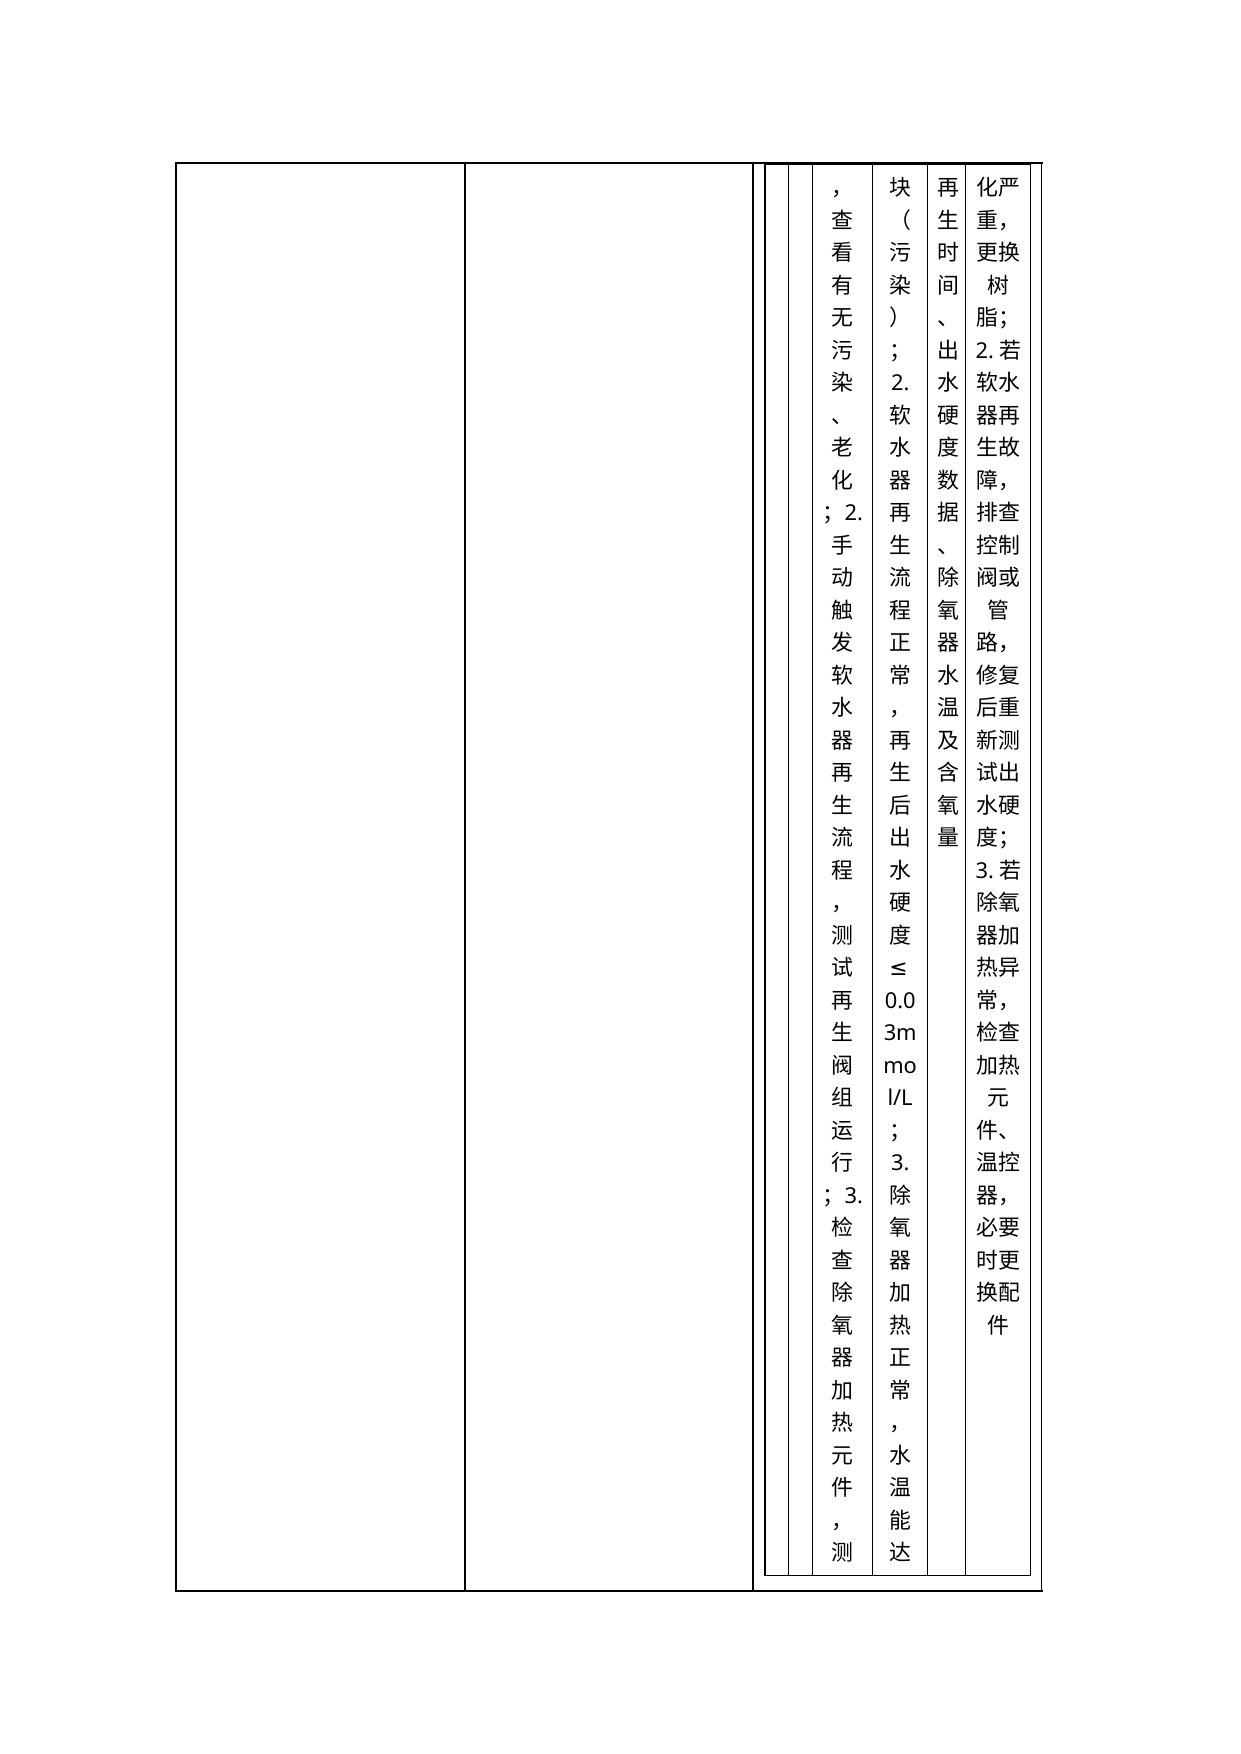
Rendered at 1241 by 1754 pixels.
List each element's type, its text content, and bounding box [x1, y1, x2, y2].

table_cell 1 [177, 164, 464, 1590]
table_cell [754, 164, 1041, 1590]
table_cell [466, 164, 752, 1590]
